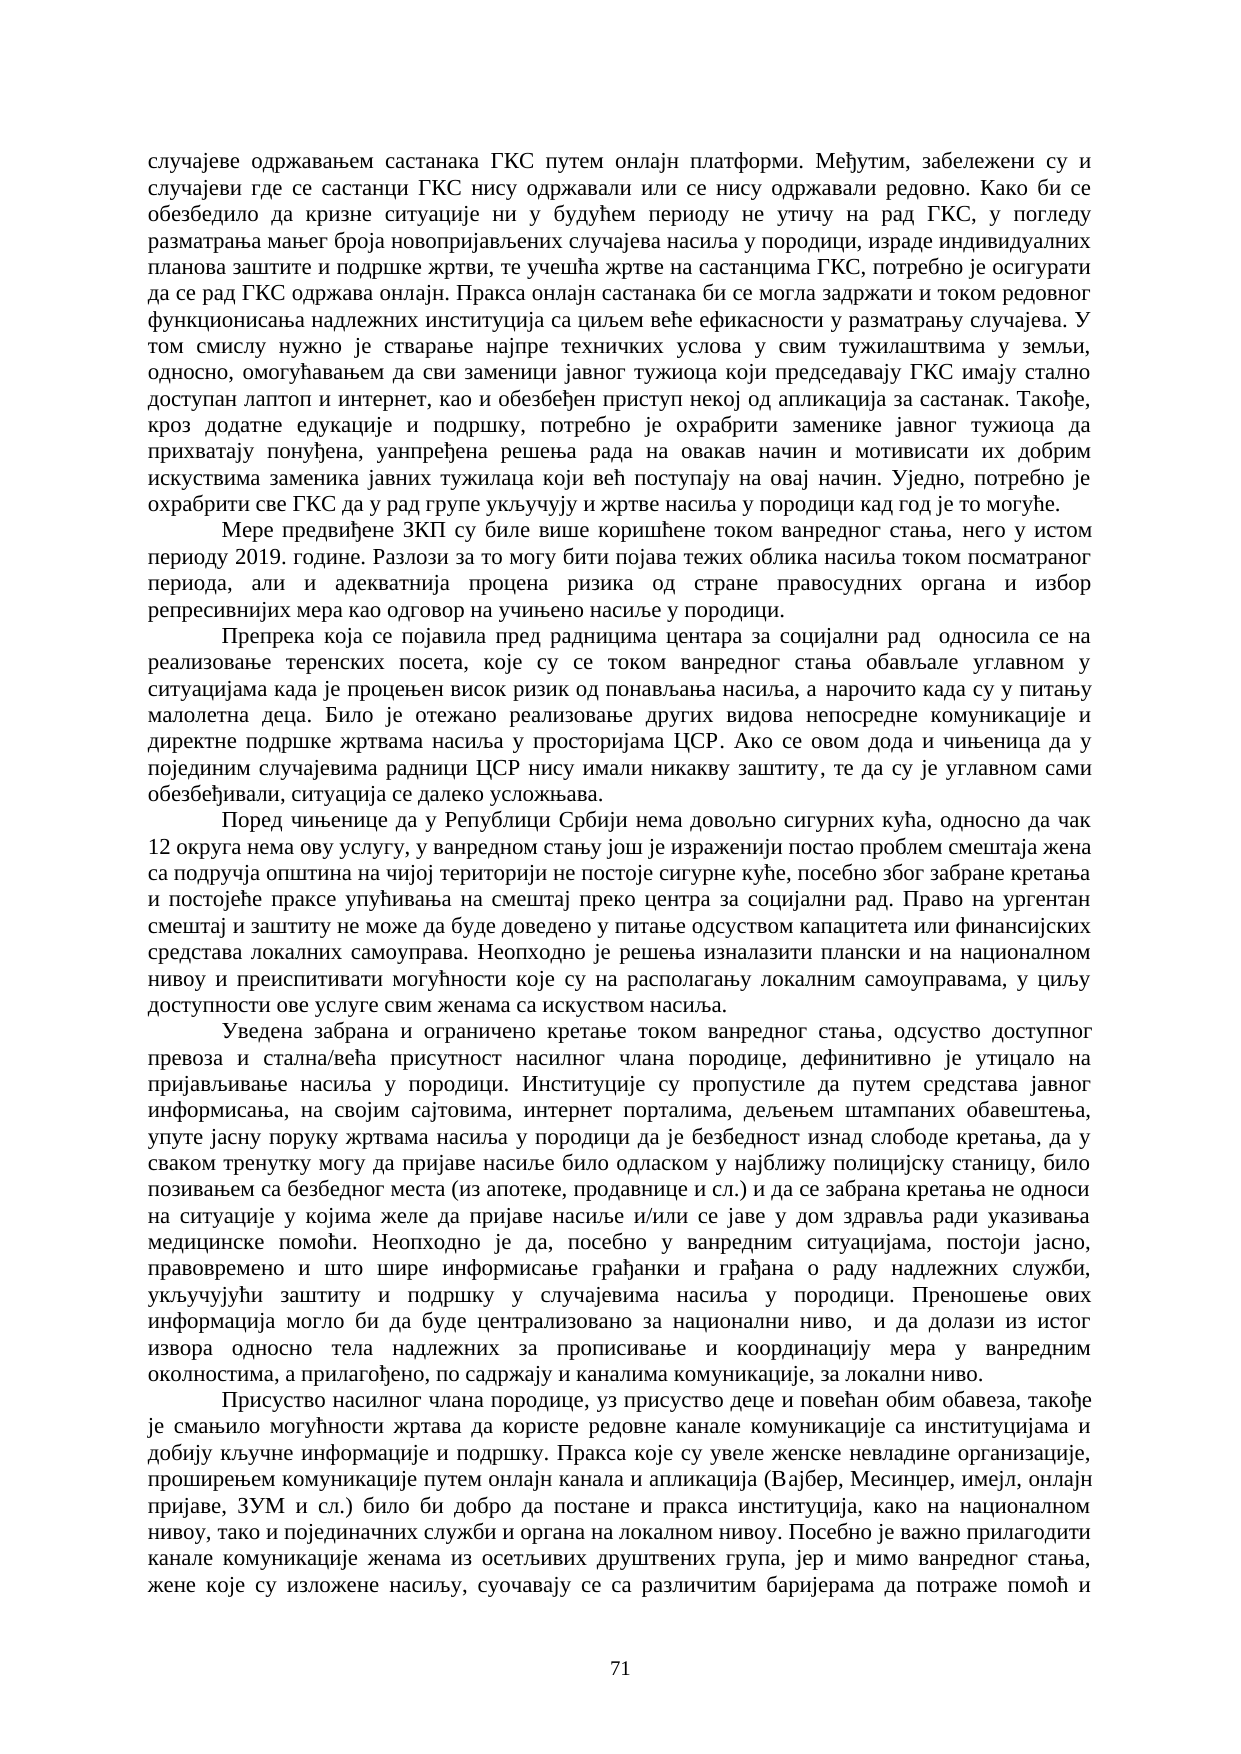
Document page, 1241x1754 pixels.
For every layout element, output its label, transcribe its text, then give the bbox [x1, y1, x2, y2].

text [148, 1386, 1093, 1597]
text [148, 148, 1093, 517]
text Препрека која се појавила пред радницима центара за социјални рад односила се на реализовање теренских посета, које су се током ванредног стања обављале углавном у ситуацијама када је процењен висок ризик од понављања насиља, а нарочито када су у питању малолетна деца. Било је отежано реализовање других видова непосредне комуникације и директне подршке жртвама насиља у просторијама ЦСР. Ако се овом дода и чињеница да у појединим случајевима радници ЦСР нису имали никакву заштиту, те да су је углавном сами обезбеђивали, ситуација се далеко усложњава. [148, 622, 1093, 806]
text Уведена забрана и ограничено кретање током ванредног стања, одсуство доступног превоза и стална/већа присутност насилног члана породице, дефинитивно је утицало на пријављивање насиља у породици. Институције су пропустиле да путем средстава јавног информисања, на својим сајтовима, интернет порталима, дељењем штампаних обавештења, упуте јасну поруку жртвама насиља у породици да је безбедност изнад слободе кретања, да у сваком тренутку могу да пријаве насиље било одласком у најближу полицијску станицу, било позивањем са безбедног места (из апотеке, продавнице и сл.) и да се забрана кретања не односи на ситуације у којима желе да пријаве насиље и/или се јаве у дом здравља ради указивања медицинске помоћи. Неопходно је да, посебно у ванредним ситуацијама, постоји јасно, правовремено и што шире информисање грађанки и грађана о раду надлежних служби, укључујући заштиту и подршку у случајевима насиља у породици. Преношење ових информација могло би да буде централизовано за национални ниво, и да долази из истог извора односно тела надлежних за прописивање и координацију мера у ванредним околностима, а прилагођено, по садржају и каналима комуникације, за локални ниво. [148, 1017, 1093, 1386]
text Поред чињенице да у Републици Србији нема довољно сигурних кућа, односно да чак 12 округа нема ову услугу, у ванредном стању још је израженији постао проблем смештаја жена са подручја општина на чијој територији не постоје сигурне куће, посебно због забране кретања и постојеће праксе упућивања на смештај преко центра за социјални рад. Право на ургентан смештај и заштиту не може да буде доведено у питање одсуством капацитета или финансијских средстава локалних самоуправа. Неопходно је решења изналазити плански и на националном нивоу и преиспитивати могућности које су на располагању локалним самоуправама, у циљу доступности ове услуге свим женама са искуством насиља. [148, 806, 1093, 1017]
text Мере предвиђене ЗКП су биле више коришћене током ванредног стања, него у истом периоду 2019. године. Разлози за то могу бити појава тежих облика насиља током посматраног периода, али и адекватнија процена ризика од стране правосудних органа и избор репресивнијих мера као одговор на учињено насиље у породици. [148, 517, 1093, 622]
